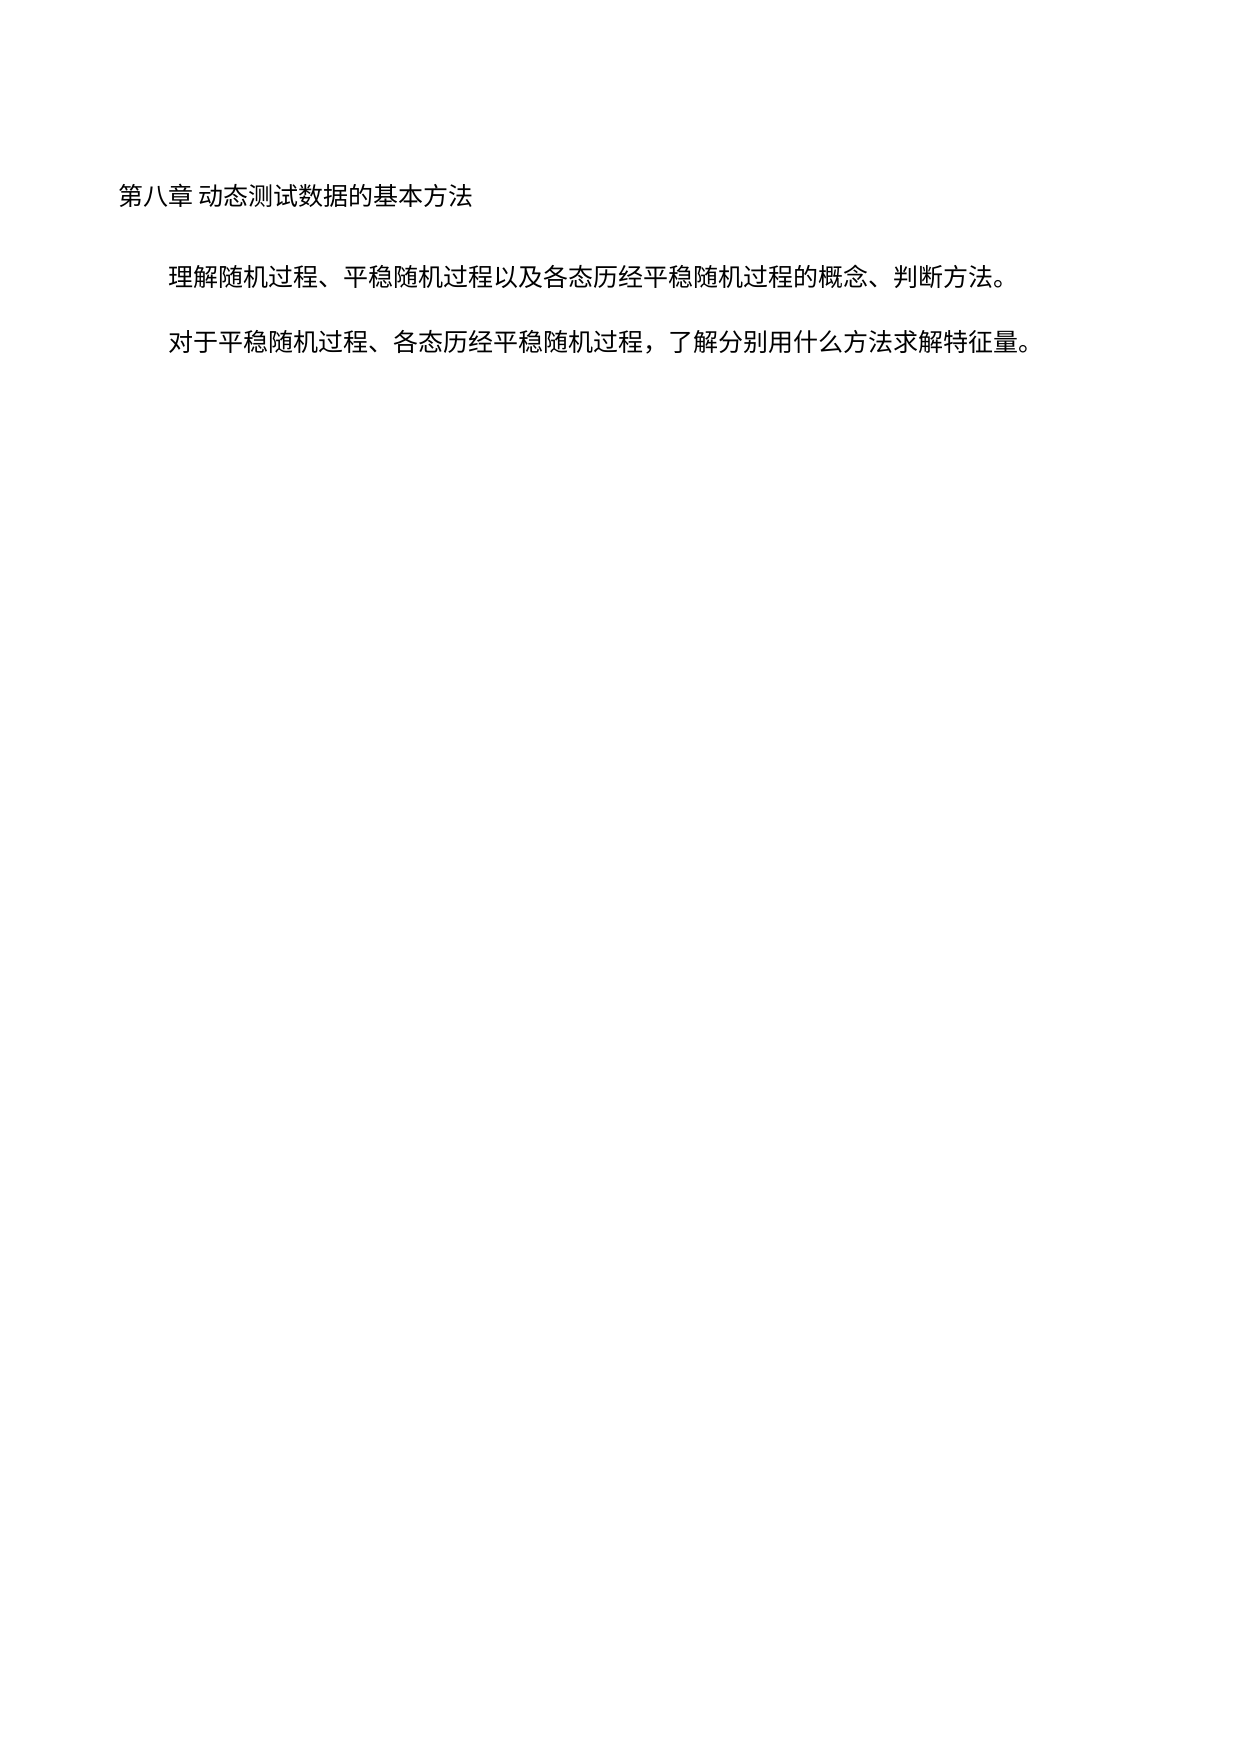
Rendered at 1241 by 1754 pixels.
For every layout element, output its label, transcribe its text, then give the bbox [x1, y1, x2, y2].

list 动态测试数据的基本方法 [118, 162, 1122, 227]
list 对于平稳随机过程、各态历经平稳随机过程，了解分别用什么方法求解特征量。 [118, 308, 1122, 373]
list 理解随机过程、平稳随机过程以及各态历经平稳随机过程的概念、判断方法。 [118, 243, 1122, 308]
